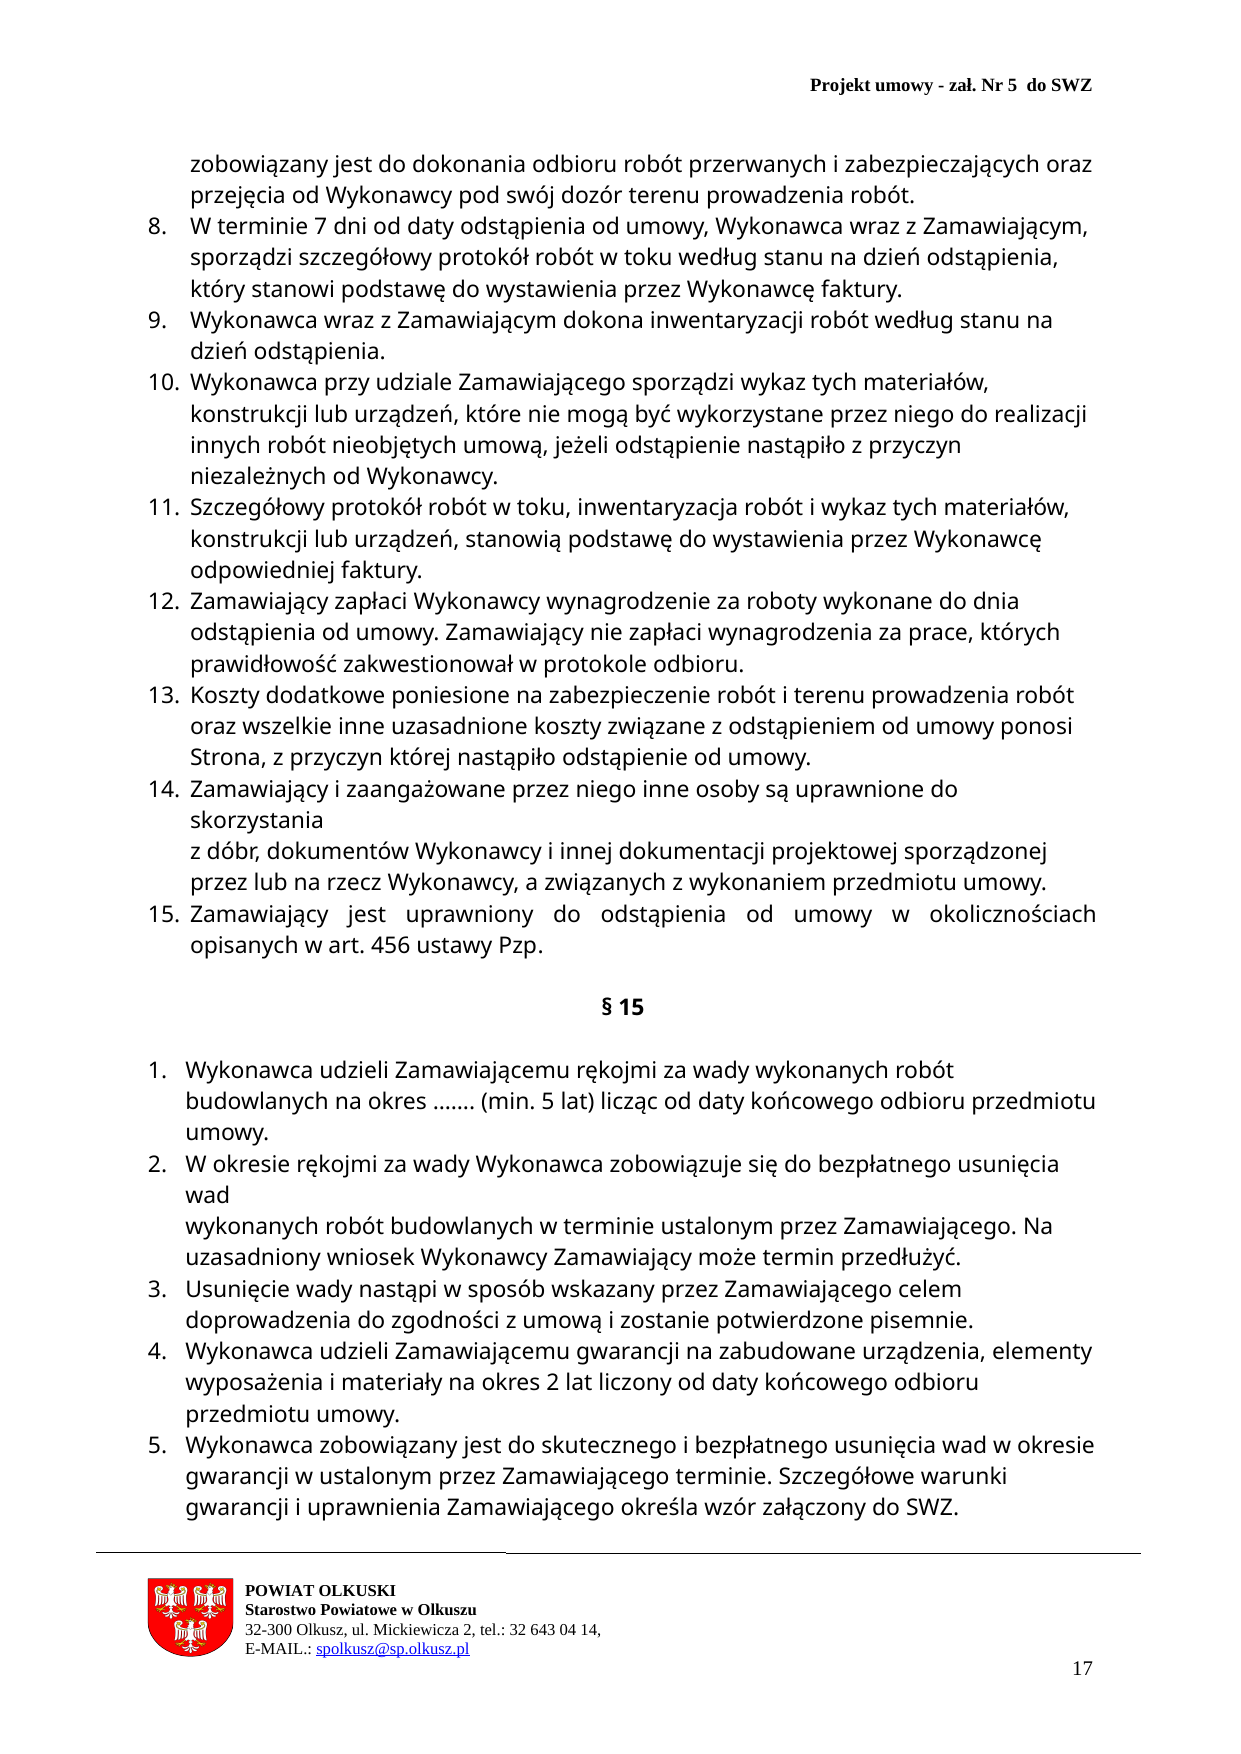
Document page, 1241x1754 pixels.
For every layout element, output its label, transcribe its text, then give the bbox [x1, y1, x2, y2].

list W okresie rękojmi za wady Wykonawca zobowiązuje się do bezpłatnego usunięcia wad wykonanych robót budowlanych w terminie ustalonym przez Zamawiającego. Na uzasadniony wniosek Wykonawcy Zamawiający może termin przedłużyć. [148, 1148, 1097, 1273]
list Zamawiający jest uprawniony do odstąpienia od umowy w okolicznościach opisanych w art. 456 ustawy Pzp. [148, 898, 1097, 960]
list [148, 148, 1097, 210]
list Wykonawca udzieli Zamawiającemu gwarancji na zabudowane urządzenia, elementy wyposażenia i materiały na okres 2 lat liczony od daty końcowego odbioru przedmiotu umowy. [148, 1335, 1097, 1429]
list W terminie 7 dni od daty odstąpienia od umowy, Wykonawca wraz z Zamawiającym, sporządzi szczegółowy protokół robót w toku według stanu na dzień odstąpienia, który stanowi podstawę do wystawienia przez Wykonawcę faktury. [148, 210, 1097, 304]
list Usunięcie wady nastąpi w sposób wskazany przez Zamawiającego celem doprowadzenia do zgodności z umową i zostanie potwierdzone pisemnie. [148, 1273, 1097, 1335]
text § 15 [148, 991, 1097, 1023]
list Wykonawca udzieli Zamawiającemu rękojmi za wady wykonanych robót budowlanych na okres ……. (min. 5 lat) licząc od daty końcowego odbioru przedmiotu umowy. [148, 1054, 1097, 1148]
list Szczegółowy protokół robót w toku, inwentaryzacja robót i wykaz tych materiałów, konstrukcji lub urządzeń, stanowią podstawę do wystawienia przez Wykonawcę odpowiedniej faktury. [148, 491, 1097, 585]
list Zamawiający zapłaci Wykonawcy wynagrodzenie za roboty wykonane do dnia odstąpienia od umowy. Zamawiający nie zapłaci wynagrodzenia za prace, których prawidłowość zakwestionował w protokole odbioru. [148, 585, 1097, 679]
list Wykonawca zobowiązany jest do skutecznego i bezpłatnego usunięcia wad w okresie gwarancji w ustalonym przez Zamawiającego terminie. Szczegółowe warunki gwarancji i uprawnienia Zamawiającego określa wzór załączony do SWZ. [148, 1429, 1097, 1523]
list Wykonawca przy udziale Zamawiającego sporządzi wykaz tych materiałów, konstrukcji lub urządzeń, które nie mogą być wykorzystane przez niego do realizacji innych robót nieobjętych umową, jeżeli odstąpienie nastąpiło z przyczyn niezależnych od Wykonawcy. [148, 366, 1097, 491]
list Zamawiający i zaangażowane przez niego inne osoby są uprawnione do skorzystania z dóbr, dokumentów Wykonawcy i innej dokumentacji projektowej sporządzonej przez lub na rzecz Wykonawcy, a związanych z wykonaniem przedmiotu umowy. [148, 773, 1097, 898]
list Wykonawca wraz z Zamawiającym dokona inwentaryzacji robót według stanu na dzień odstąpienia. [148, 304, 1097, 366]
list Koszty dodatkowe poniesione na zabezpieczenie robót i terenu prowadzenia robót oraz wszelkie inne uzasadnione koszty związane z odstąpieniem od umowy ponosi Strona, z przyczyn której nastąpiło odstąpienie od umowy. [148, 679, 1097, 773]
